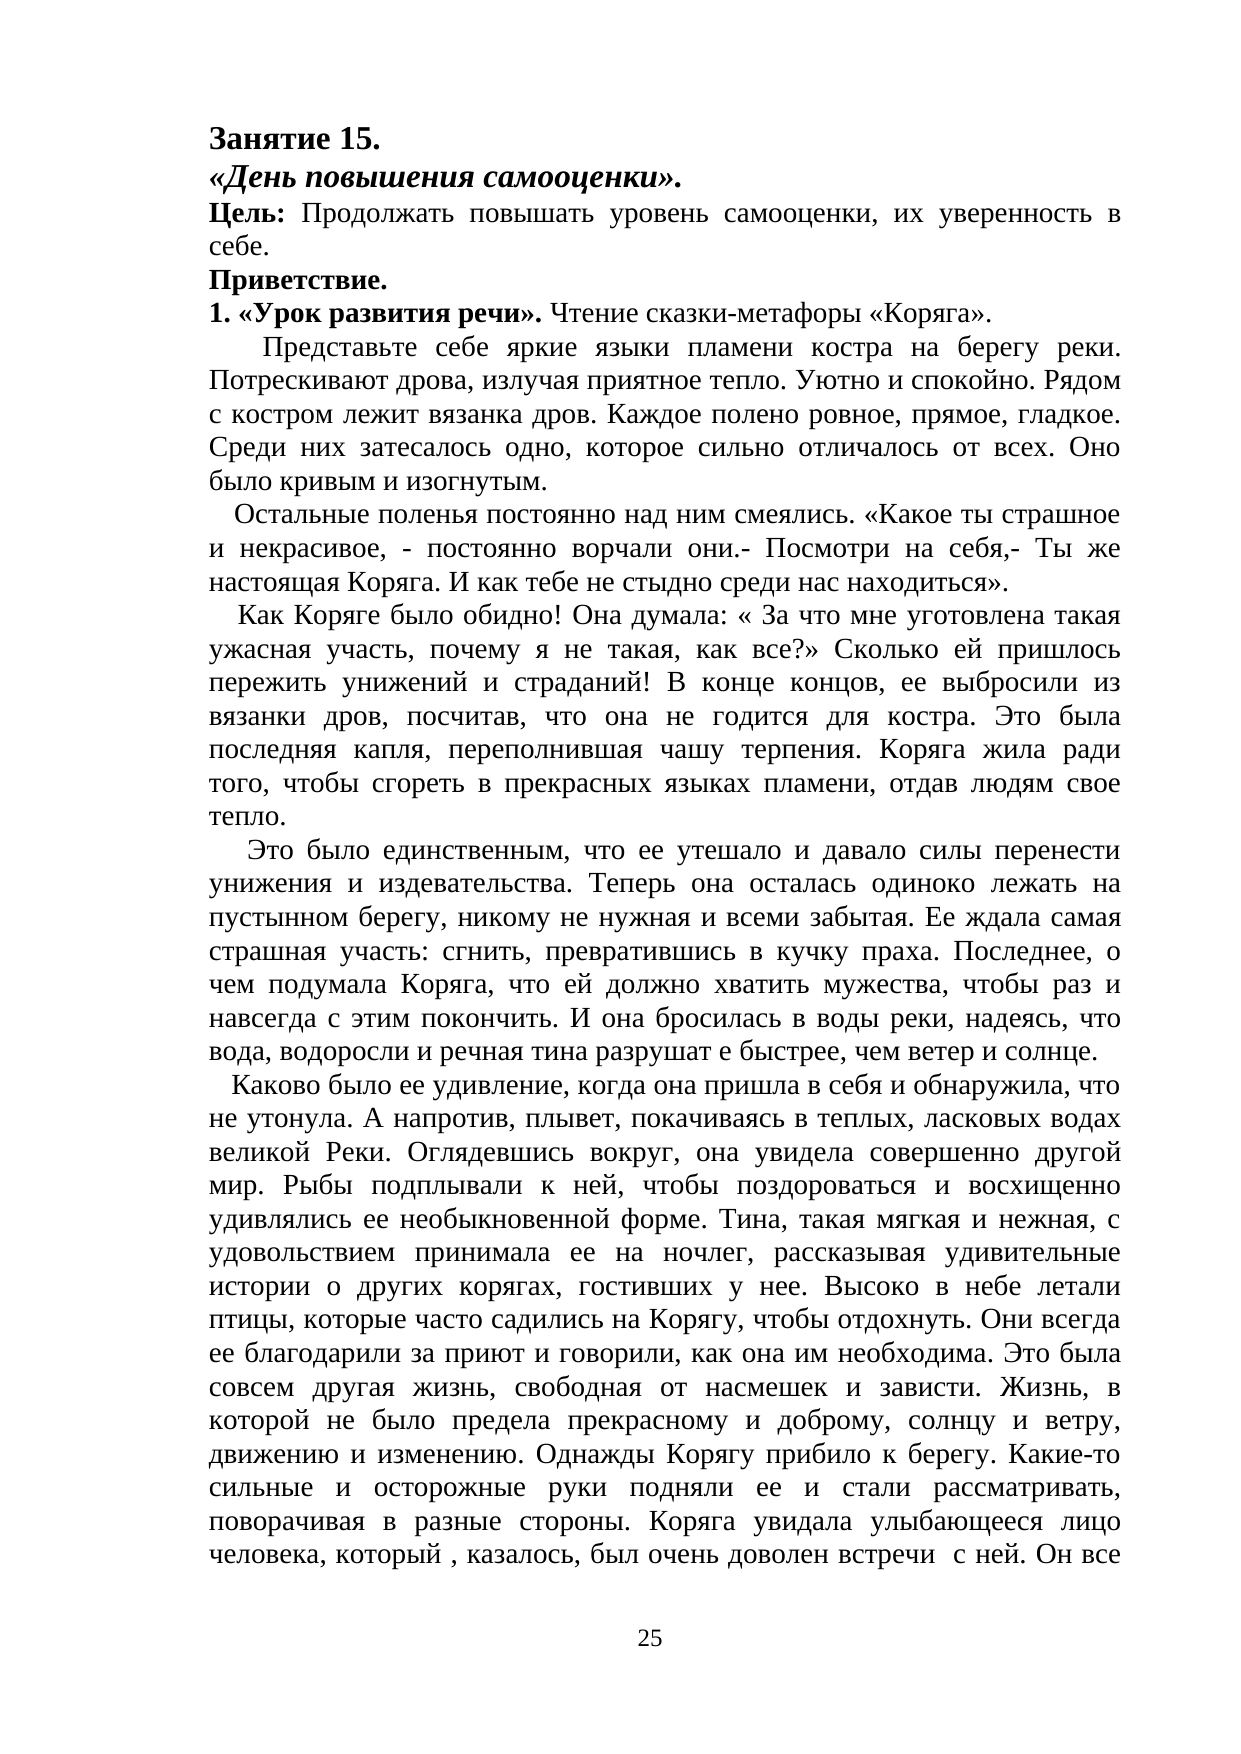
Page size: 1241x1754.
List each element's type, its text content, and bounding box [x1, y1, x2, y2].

text Как Коряге было обидно! Она думала: « За что мне уготовлена такая ужасная участь, почему я не такая, как все?» Сколько ей пришлось пережить унижений и страданий! В конце концов, ее выбросили из вязанки дров, посчитав, что она не годится для костра. Это была последняя капля, переполнившая чашу терпения. Коряга жила ради того, чтобы сгореть в прекрасных языках пламени, отдав людям свое тепло. [209, 597, 1122, 832]
text 1. «Урок развития речи». Чтение сказки-метафоры «Коряга». [209, 295, 1122, 329]
text «День повышения самооценки». [209, 156, 1122, 195]
text Это было единственным, что ее утешало и давало силы перенести унижения и издевательства. Теперь она осталась одиноко лежать на пустынном берегу, никому не нужная и всеми забытая. Ее ждала самая страшная участь: сгнить, превратившись в кучку праха. Последнее, о чем подумала Коряга, что ей должно хватить мужества, чтобы раз и навсегда с этим покончить. И она бросилась в воды реки, надеясь, что вода, водоросли и речная тина разрушат е быстрее, чем ветер и солнце. [209, 832, 1122, 1067]
text Приветствие. [209, 262, 1122, 295]
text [209, 1067, 1122, 1570]
text Цель: Продолжать повышать уровень самооценки, их уверенность в себе. [209, 195, 1122, 262]
text Представьте себе яркие языки пламени костра на берегу реки. Потрескивают дрова, излучая приятное тепло. Уютно и спокойно. Рядом с костром лежит вязанка дров. Каждое полено ровное, прямое, гладкое. Среди них затесалось одно, которое сильно отличалось от всех. Оно было кривым и изогнутым. [209, 329, 1122, 497]
text Остальные поленья постоянно над ним смеялись. «Какое ты страшное и некрасивое, - постоянно ворчали они.- Посмотри на себя,- Ты же настоящая Коряга. И как тебе не стыдно среди нас находиться». [209, 497, 1122, 597]
text Занятие 15. [209, 118, 1122, 156]
